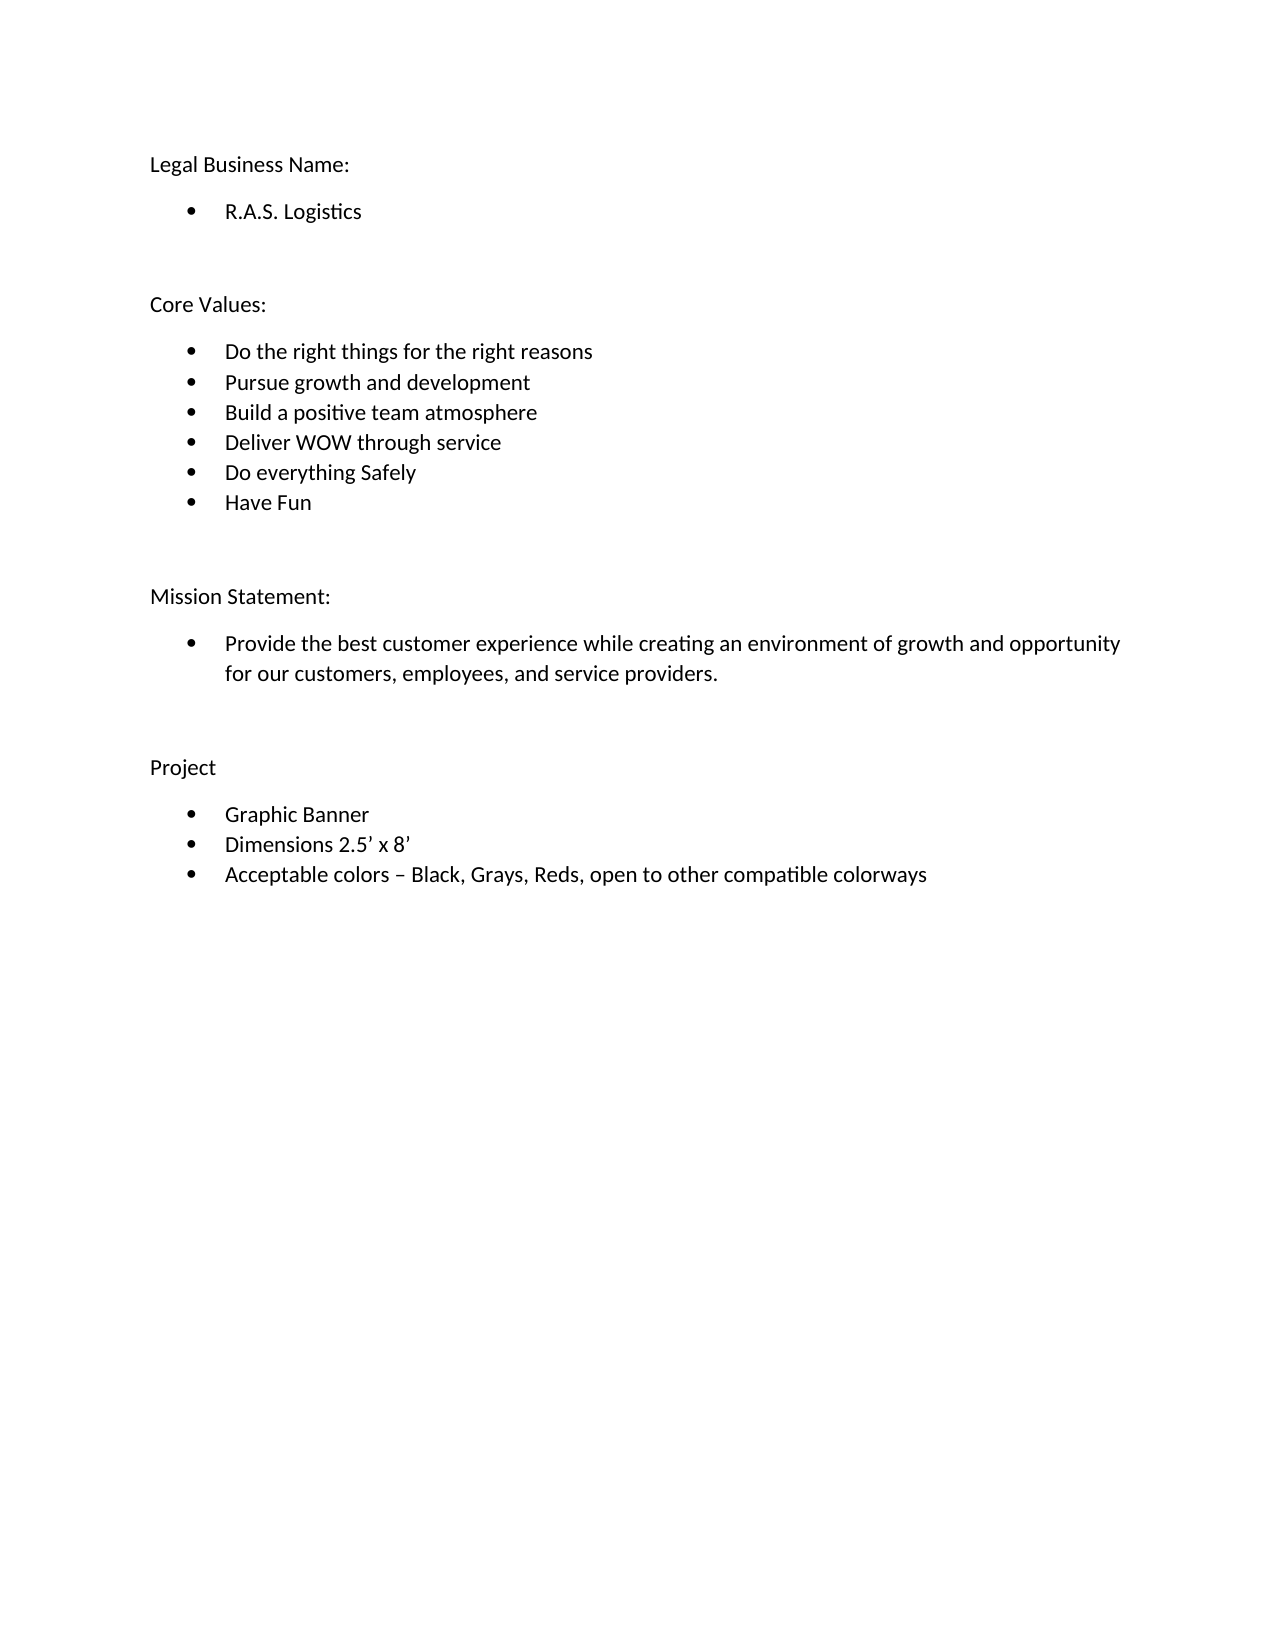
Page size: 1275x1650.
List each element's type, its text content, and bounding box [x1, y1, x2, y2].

list R.A.S. Logistics [187, 197, 1125, 225]
list Dimensions 2.5’ x 8’ [187, 830, 1125, 858]
list Build a positive team atmosphere [187, 398, 1125, 426]
text Legal Business Name: [150, 150, 1125, 178]
text Core Values: [150, 291, 1125, 319]
list Acceptable colors – Black, Grays, Reds, open to other compatible colorways [187, 860, 1125, 888]
list Have Fun [187, 488, 1125, 517]
text Project [150, 753, 1125, 781]
list Deliver WOW through service [187, 428, 1125, 456]
list Pursue growth and development [187, 368, 1125, 396]
list Graphic Banner [187, 800, 1125, 828]
list Do the right things for the right reasons [187, 337, 1125, 366]
text Mission Statement: [150, 582, 1125, 610]
list Do everything Safely [187, 458, 1125, 486]
list Provide the best customer experience while creating an environment of growth and opportunity for our customers, employees, and service providers. [187, 629, 1125, 687]
